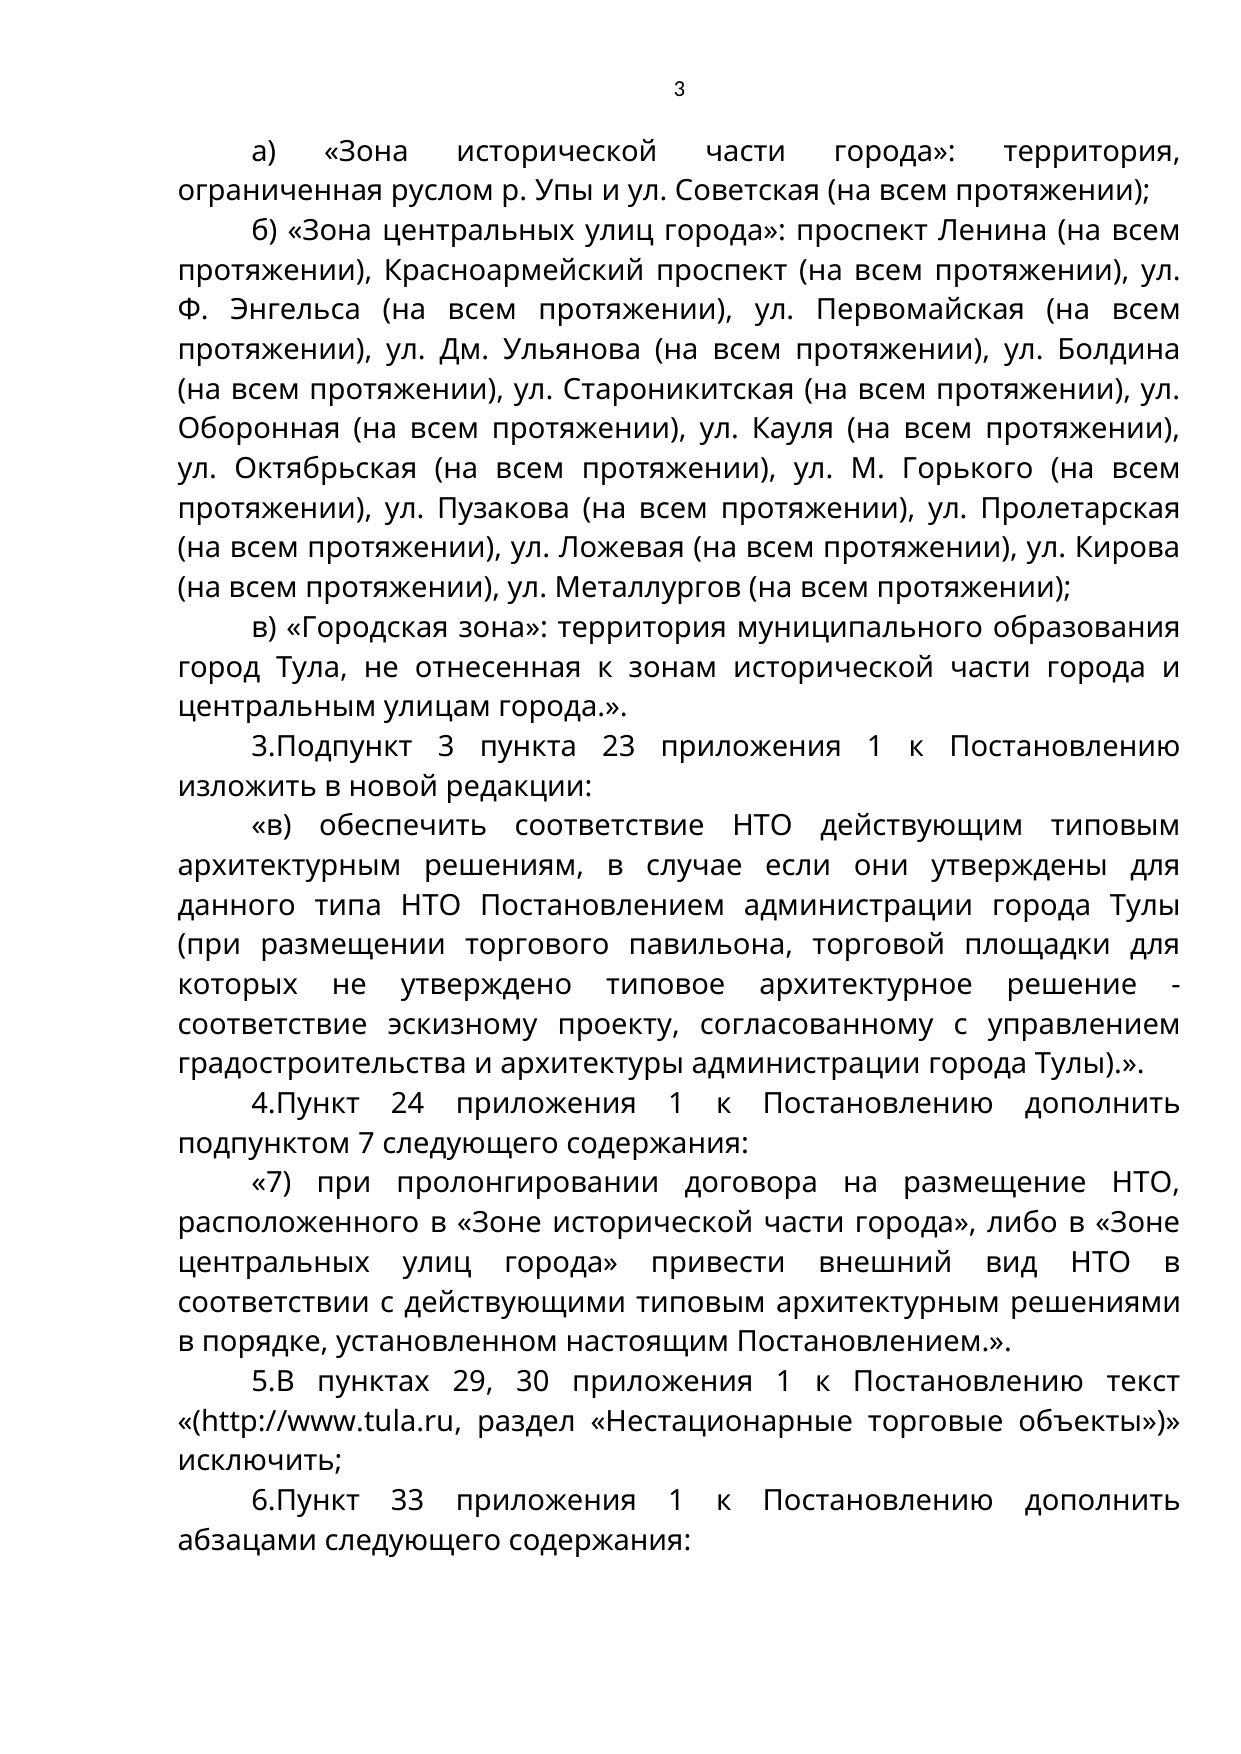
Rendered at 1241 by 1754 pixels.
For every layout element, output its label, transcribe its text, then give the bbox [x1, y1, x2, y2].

list «7) при пролонгировании договора на размещение НТО, расположенного в «Зоне исторической части города», либо в «Зоне центральных улиц города» привести внешний вид НТО в соответствии с действующими типовым архитектурным решениями в порядке, установленном настоящим Постановлением.». [177, 1162, 1181, 1360]
list б) «Зона центральных улиц города»: проспект Ленина (на всем протяжении), Красноармейский проспект (на всем протяжении), ул. Ф. Энгельса (на всем протяжении), ул. Первомайская (на всем протяжении), ул. Дм. Ульянова (на всем протяжении), ул. Болдина (на всем протяжении), ул. Староникитская (на всем протяжении), ул. Оборонная (на всем протяжении), ул. Кауля (на всем протяжении), ул. Октябрьская (на всем протяжении), ул. М. Горького (на всем протяжении), ул. Пузакова (на всем протяжении), ул. Пролетарская (на всем протяжении), ул. Ложевая (на всем протяжении), ул. Кирова (на всем протяжении), ул. Металлургов (на всем протяжении); [177, 209, 1181, 606]
list в) «Городская зона»: территория муниципального образования город Тула, не отнесенная к зонам исторической части города и центральным улицам города.». [177, 606, 1181, 725]
list «в) обеспечить соответствие НТО действующим типовым архитектурным решениям, в случае если они утверждены для данного типа НТО Постановлением администрации города Тулы (при размещении торгового павильона, торговой площадки для которых не утверждено типовое архитектурное решение - соответствие эскизному проекту, согласованному с управлением градостроительства и архитектуры администрации города Тулы).». [177, 804, 1181, 1082]
list а) «Зона исторической части города»: территория, ограниченная руслом р. Упы и ул. Советская (на всем протяжении); [177, 130, 1181, 209]
list В пунктах 29, 30 приложения 1 к Постановлению текст «(http://www.tula.ru, раздел «Нестационарные торговые объекты»)» исключить; [177, 1360, 1181, 1479]
list Пункт 33 приложения 1 к Постановлению дополнить абзацами следующего содержания: [177, 1479, 1181, 1559]
list Пункт 24 приложения 1 к Постановлению дополнить подпунктом 7 следующего содержания: [177, 1082, 1181, 1162]
list Подпункт 3 пункта 23 приложения 1 к Постановлению изложить в новой редакции: [177, 725, 1181, 804]
